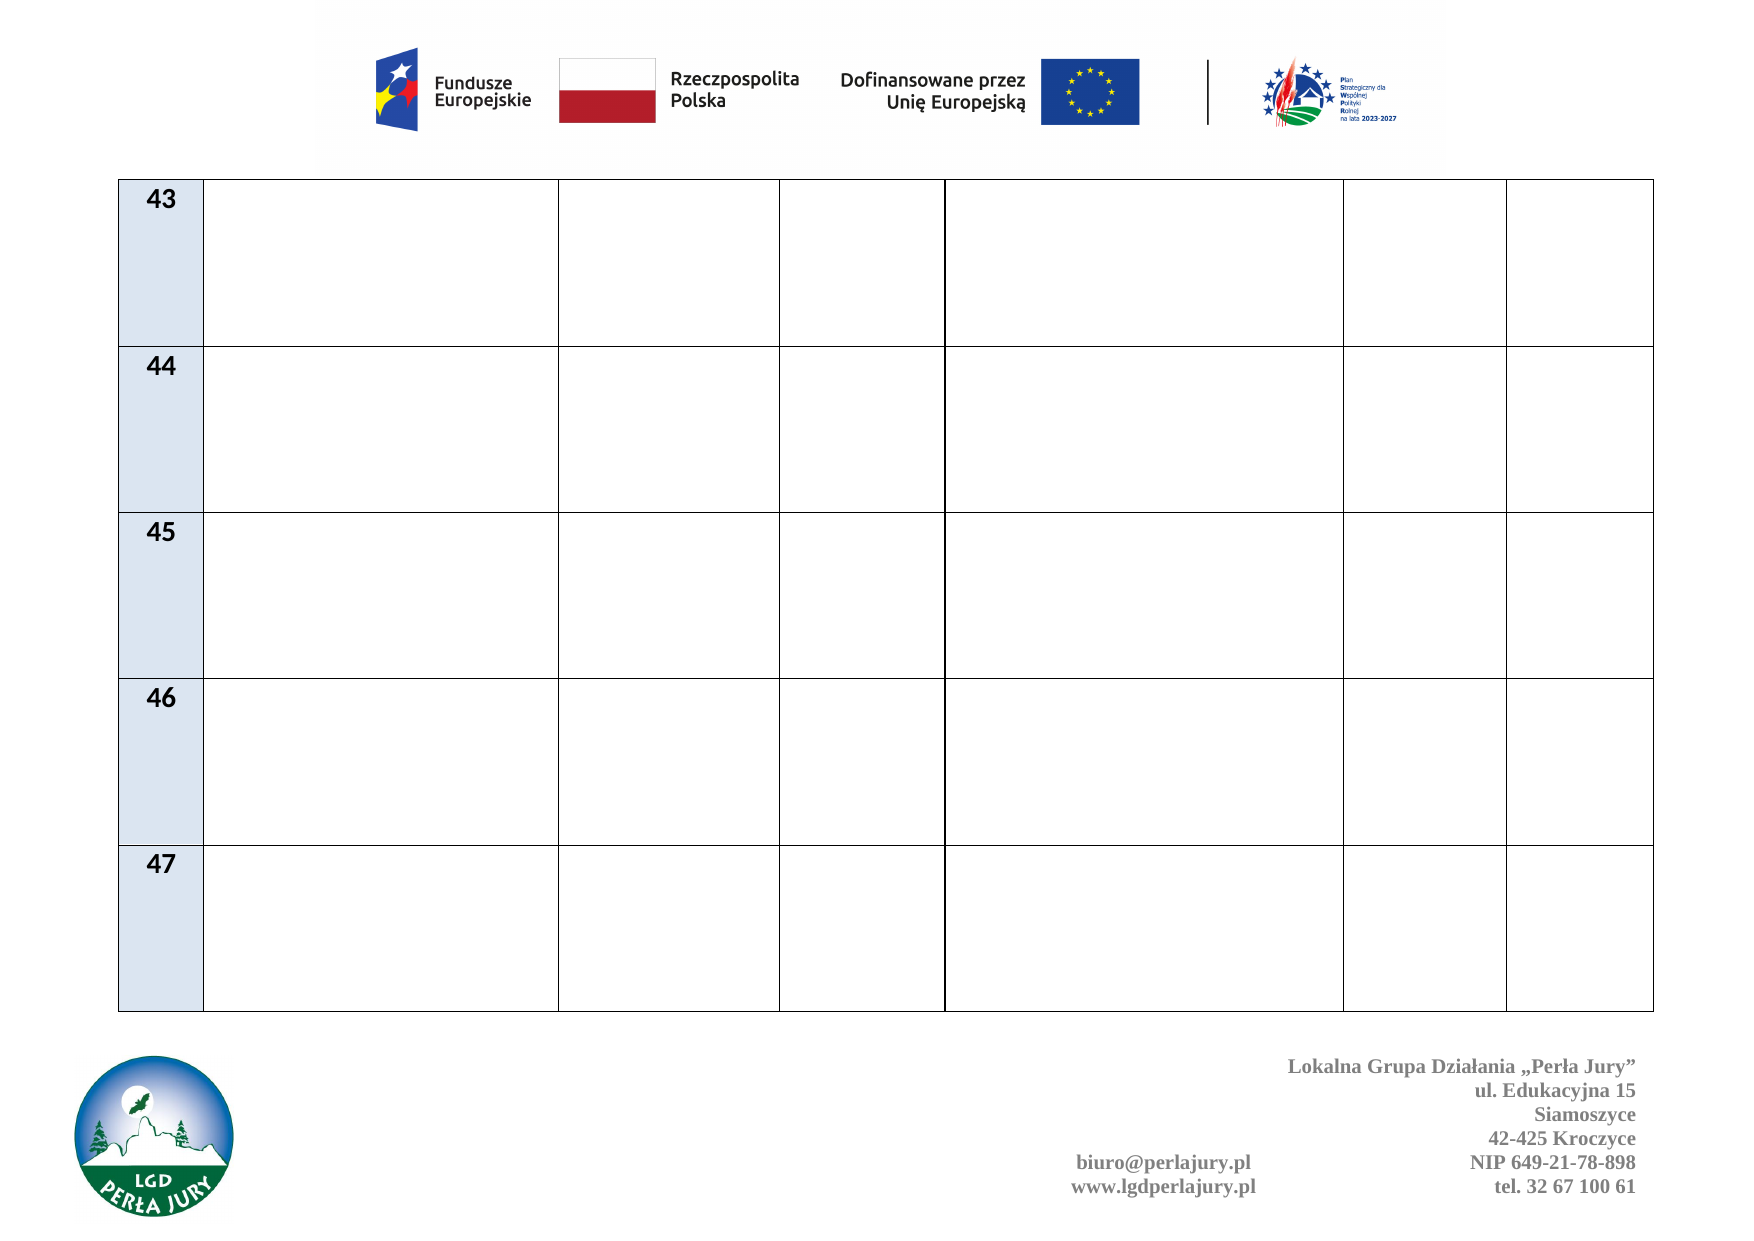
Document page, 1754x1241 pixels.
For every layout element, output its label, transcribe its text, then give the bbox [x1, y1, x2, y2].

table_cell [559, 679, 779, 844]
table_cell [1507, 679, 1653, 844]
table_cell [1507, 513, 1653, 678]
table_cell 47 [119, 846, 203, 1011]
table_cell [1344, 846, 1506, 1011]
table_cell [946, 846, 1343, 1011]
table_cell 45 [119, 513, 203, 678]
table_cell [204, 347, 558, 512]
table_cell [1507, 846, 1653, 1011]
table_cell [1344, 347, 1506, 512]
table_cell [559, 513, 779, 678]
table_cell [946, 180, 1343, 346]
table_cell [780, 347, 944, 512]
table_cell [780, 513, 944, 678]
table_cell [780, 679, 944, 844]
table_cell [946, 679, 1343, 844]
table_cell [559, 347, 779, 512]
table_cell 43 [119, 180, 203, 346]
table_cell [1344, 180, 1506, 346]
table_cell [1507, 180, 1653, 346]
table_cell [1507, 347, 1653, 512]
table_cell 46 [119, 679, 203, 844]
picture [73, 1055, 235, 1224]
table_cell [559, 846, 779, 1011]
table_cell [780, 180, 944, 346]
table_cell [1344, 513, 1506, 678]
table_cell 44 [119, 347, 203, 512]
picture [314, 0, 1445, 176]
table_cell [1344, 679, 1506, 844]
table_cell [204, 679, 558, 844]
table_cell [946, 513, 1343, 678]
table_cell [946, 347, 1343, 512]
table_cell [204, 846, 558, 1011]
table_cell [204, 180, 558, 346]
table_cell [204, 513, 558, 678]
table_cell [780, 846, 944, 1011]
table_cell [559, 180, 779, 346]
